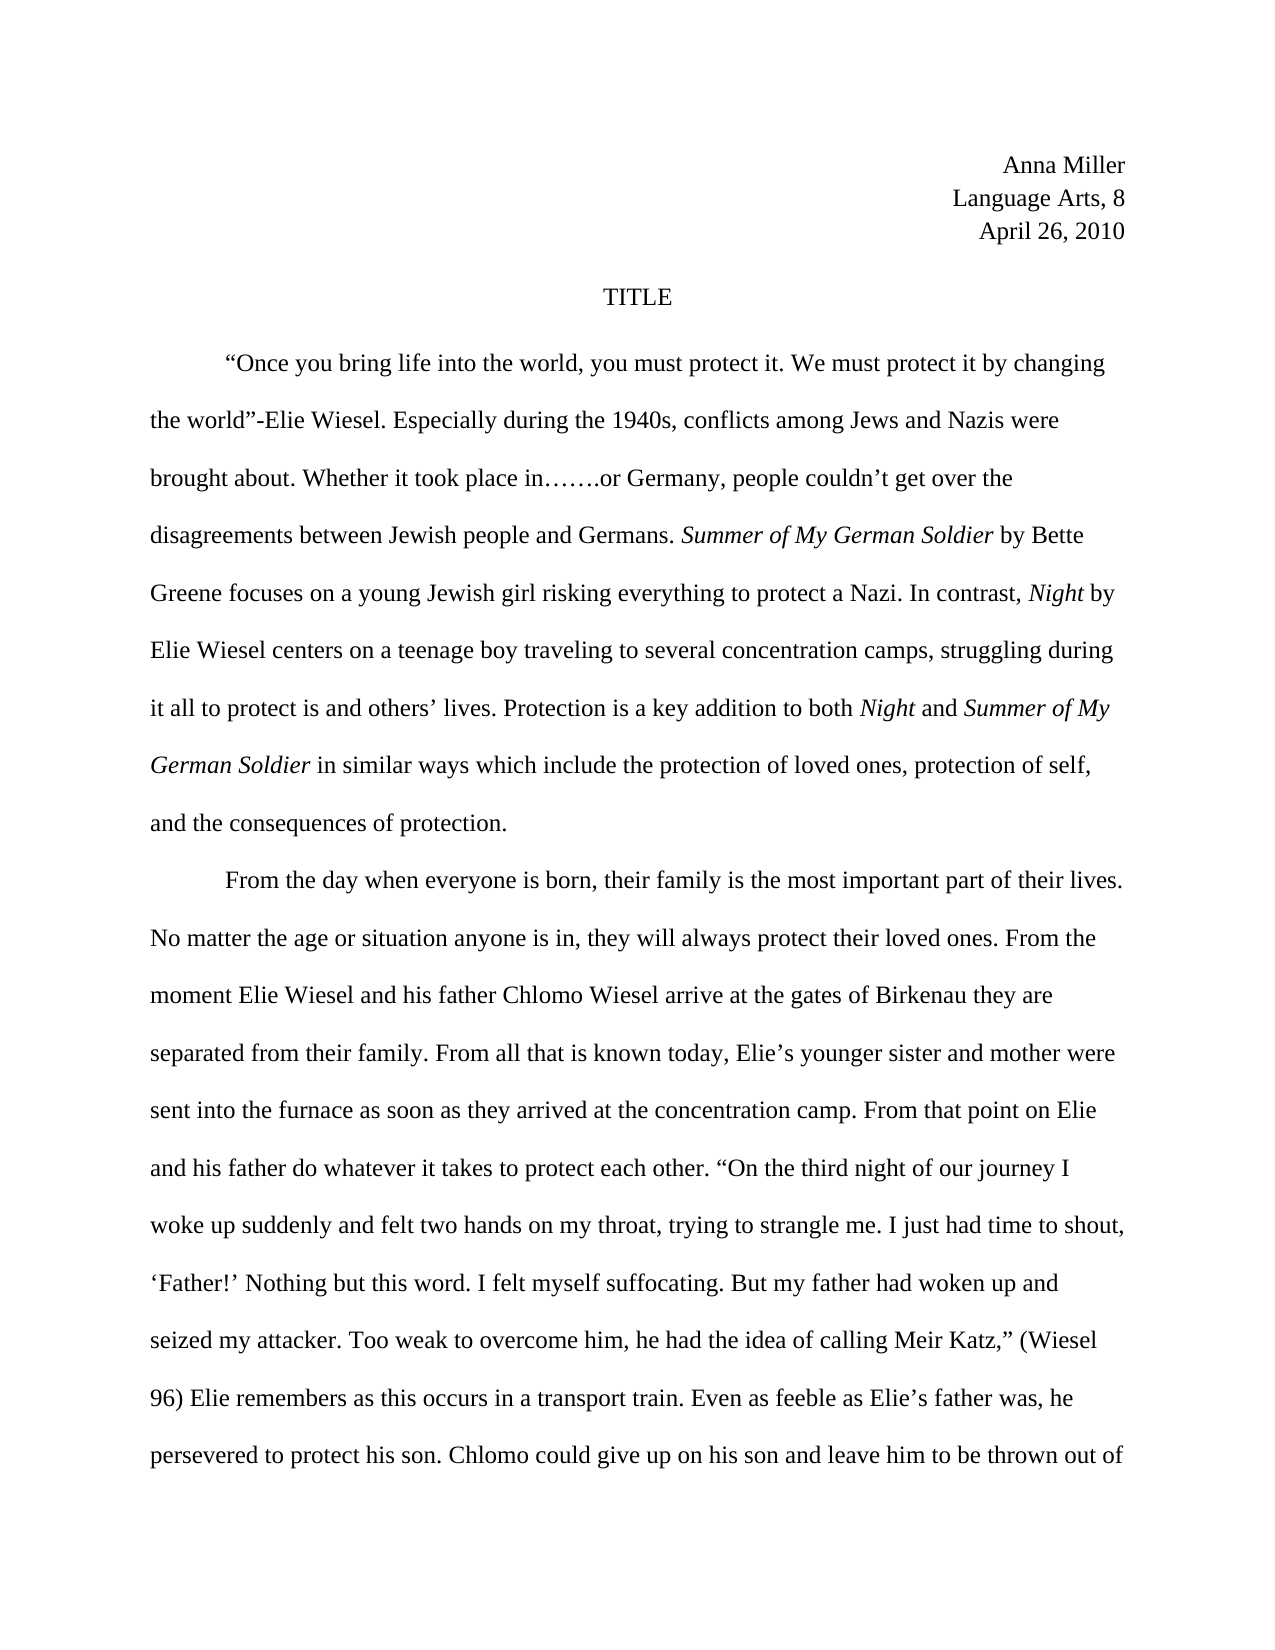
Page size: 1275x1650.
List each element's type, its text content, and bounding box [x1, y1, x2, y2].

text April 26, 2010 [150, 216, 1125, 245]
text “Once you bring life into the world, you must protect it. We must protect it by changing the world”-Elie Wiesel. Especially during the 1940s, conflicts among Jews and Nazis were brought about. Whether it took place in…….or Germany, people couldn’t get over the disagreements between Jewish people and Germans. Summer of My German Soldier by Bette Greene focuses on a young Jewish girl risking everything to protect a Nazi. In contrast, Night by Elie Wiesel centers on a teenage boy traveling to several concentration camps, struggling during it all to protect is and others’ lives. Protection is a key addition to both Night and Summer of My German Soldier in similar ways which include the protection of loved ones, protection of self, and the consequences of protection. [150, 348, 1125, 837]
text Anna Miller [150, 150, 1125, 179]
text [150, 866, 1125, 1469]
text TITLE [150, 282, 1125, 311]
text Language Arts, 8 [150, 183, 1125, 212]
